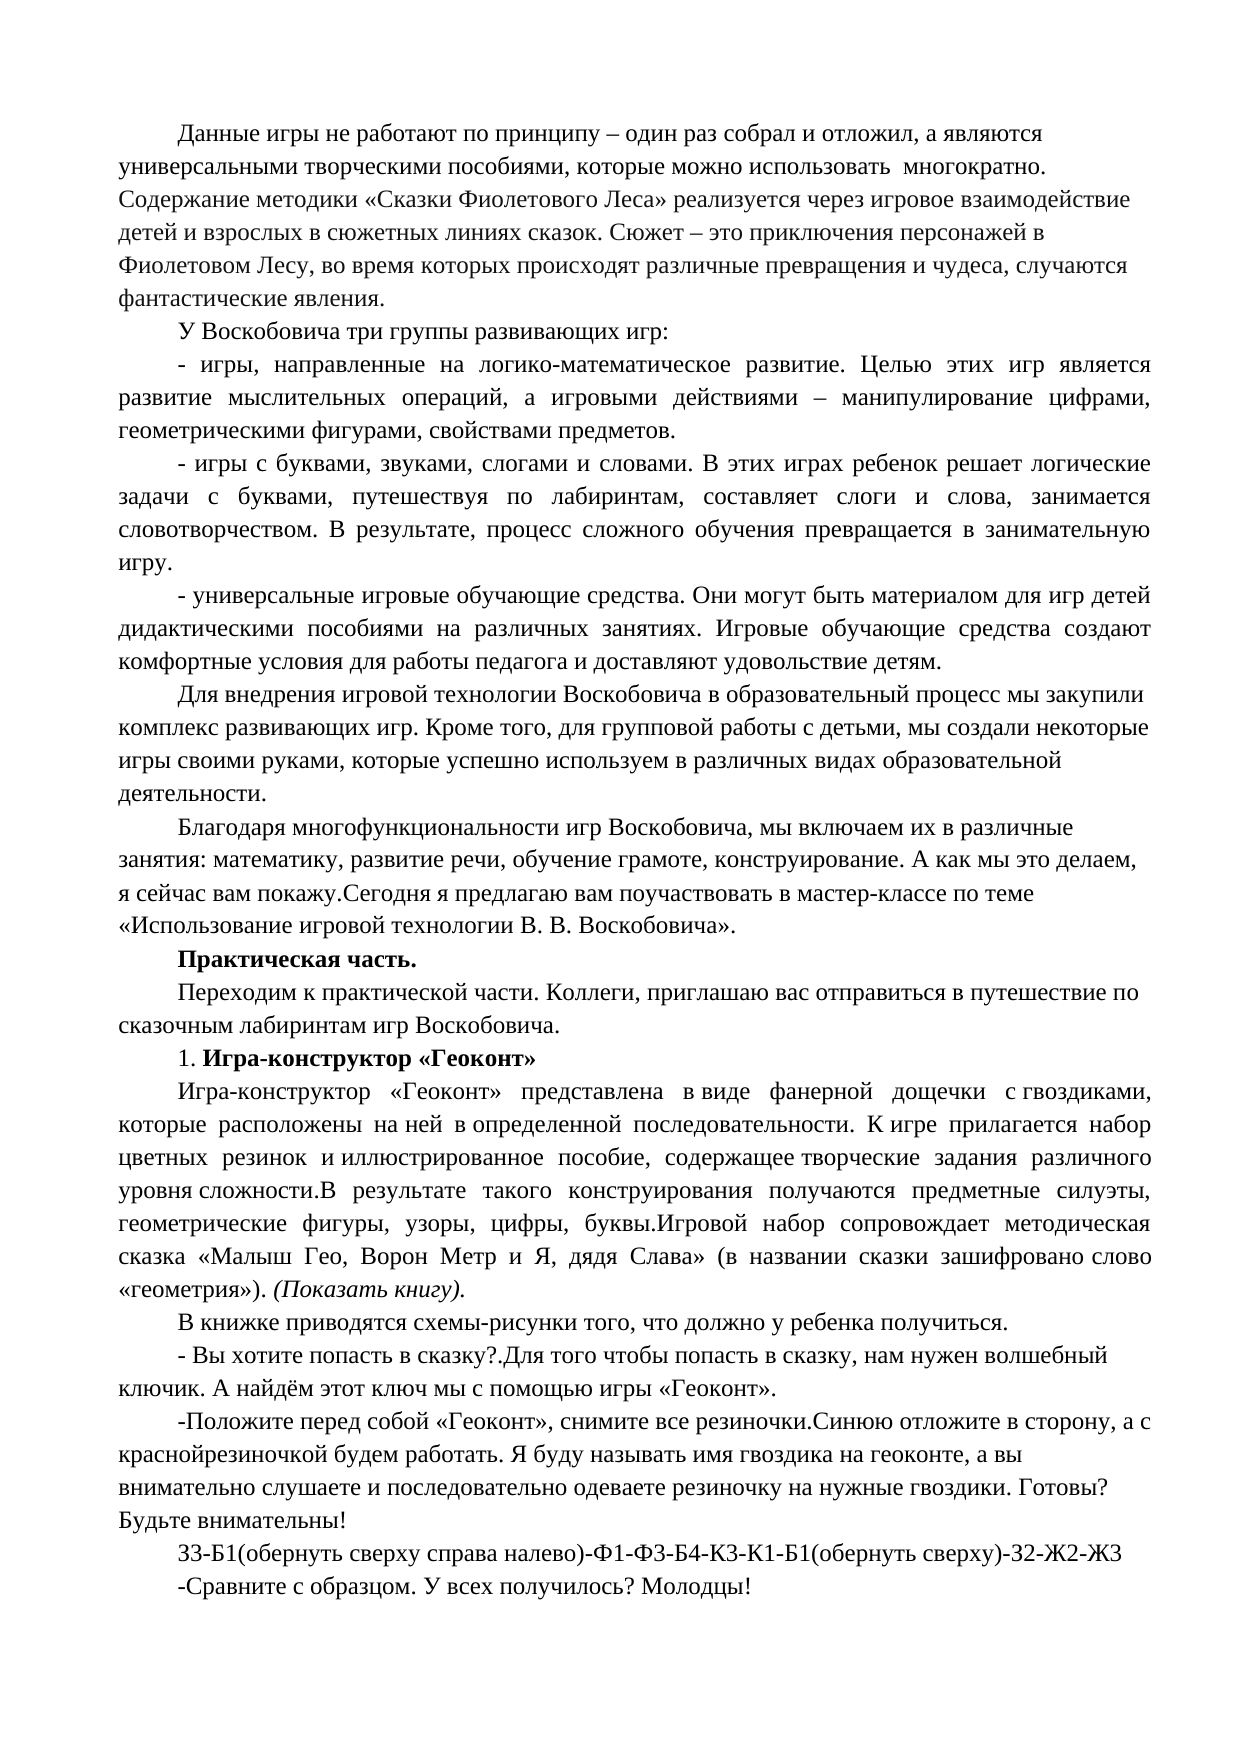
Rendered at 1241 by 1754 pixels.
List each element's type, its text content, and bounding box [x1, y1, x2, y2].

text - игры с буквами, звуками, слогами и словами. В этих играх ребенок решает логические задачи с буквами, путешествуя по лабиринтам, составляет слоги и слова, занимается словотворчеством. В результате, процесс сложного обучения превращается в занимательную игру. [118, 448, 1152, 576]
text -Положите перед собой «Геоконт», снимите все резиночки.Синюю отложите в сторону, а с краснойрезиночкой будем работать. Я буду называть имя гвоздика на геоконте, а вы внимательно слушаете и последовательно одеваете резиночку на нужные гвоздики. Готовы? Будьте внимательны! [118, 1406, 1152, 1534]
text Практическая часть. [118, 944, 1152, 972]
text Игра-конструктор «Геоконт» представлена в виде фанерной дощечки с гвоздиками, которые расположены на ней в определенной последовательности. К игре прилагается набор цветных резинок и иллюстрированное пособие, содержащее творческие задания различного уровня сложности.В результате такого конструирования получаются предметные силуэты, геометрические фигуры, узоры, цифры, буквы.Игровой набор сопровождает методическая сказка «Малыш Гео, Ворон Метр и Я, дядя Слава» (в названии сказки зашифровано слово «геометрия»). (Показать книгу). [118, 1076, 1152, 1303]
text Благодаря многофункциональности игр Воскобовича, мы включаем их в различные занятия: математику, развитие речи, обучение грамоте, конструирование. А как мы это делаем, я сейчас вам покажу.Сегодня я предлагаю вам поучаствовать в мастер-классе по теме «Использование игровой технологии В. В. Воскобовича». [118, 812, 1152, 939]
text Данные игры не работают по принципу – один раз собрал и отложил, а являются универсальными творческими пособиями, которые можно использовать многократно. Содержание методики «Сказки Фиолетового Леса» реализуется через игровое взаимодействие детей и взрослых в сюжетных линиях сказок. Сюжет – это приключения персонажей в Фиолетовом Лесу, во время которых происходят различные превращения и чудеса, случаются фантастические явления. [118, 118, 1152, 312]
text В книжке приводятся схемы-рисунки того, что должно у ребенка получиться. [118, 1307, 1152, 1336]
text - игры, направленные на логико-математическое развитие. Целью этих игр является развитие мыслительных операций, а игровыми действиями – манипулирование цифрами, геометрическими фигурами, свойствами предметов. [118, 349, 1152, 444]
text Для внедрения игровой технологии Воскобовича в образовательный процесс мы закупили комплекс развивающих игр. Кроме того, для групповой работы с детьми, мы создали некоторые игры своими руками, которые успешно используем в различных видах образовательной деятельности. [118, 679, 1152, 807]
text З3-Б1(обернуть сверху справа налево)-Ф1-Ф3-Б4-К3-К1-Б1(обернуть сверху)-З2-Ж2-Ж3 [118, 1538, 1152, 1567]
text Переходим к практической части. Коллеги, приглашаю вас отправиться в путешествие по сказочным лабиринтам игр Воскобовича. [118, 977, 1152, 1038]
text 1. Игра-конструктор «Геоконт» [118, 1043, 190, 1071]
text - Вы хотите попасть в сказку?.Для того чтобы попасть в сказку, нам нужен волшебный ключик. А найдём этот ключ мы с помощью игры «Геоконт». [118, 1340, 1152, 1402]
text У Воскобовича три группы развивающих игр: [118, 316, 1152, 345]
text - универсальные игровые обучающие средства. Они могут быть материалом для игр детей дидактическими пособиями на различных занятиях. Игровые обучающие средства создают комфортные условия для работы педагога и доставляют удовольствие детям. [118, 580, 1152, 675]
text 1. Игра-конструктор «Геоконт» [412, 1043, 1152, 1071]
text -Сравните с образцом. У всех получилось? Молодцы! [118, 1571, 1152, 1600]
